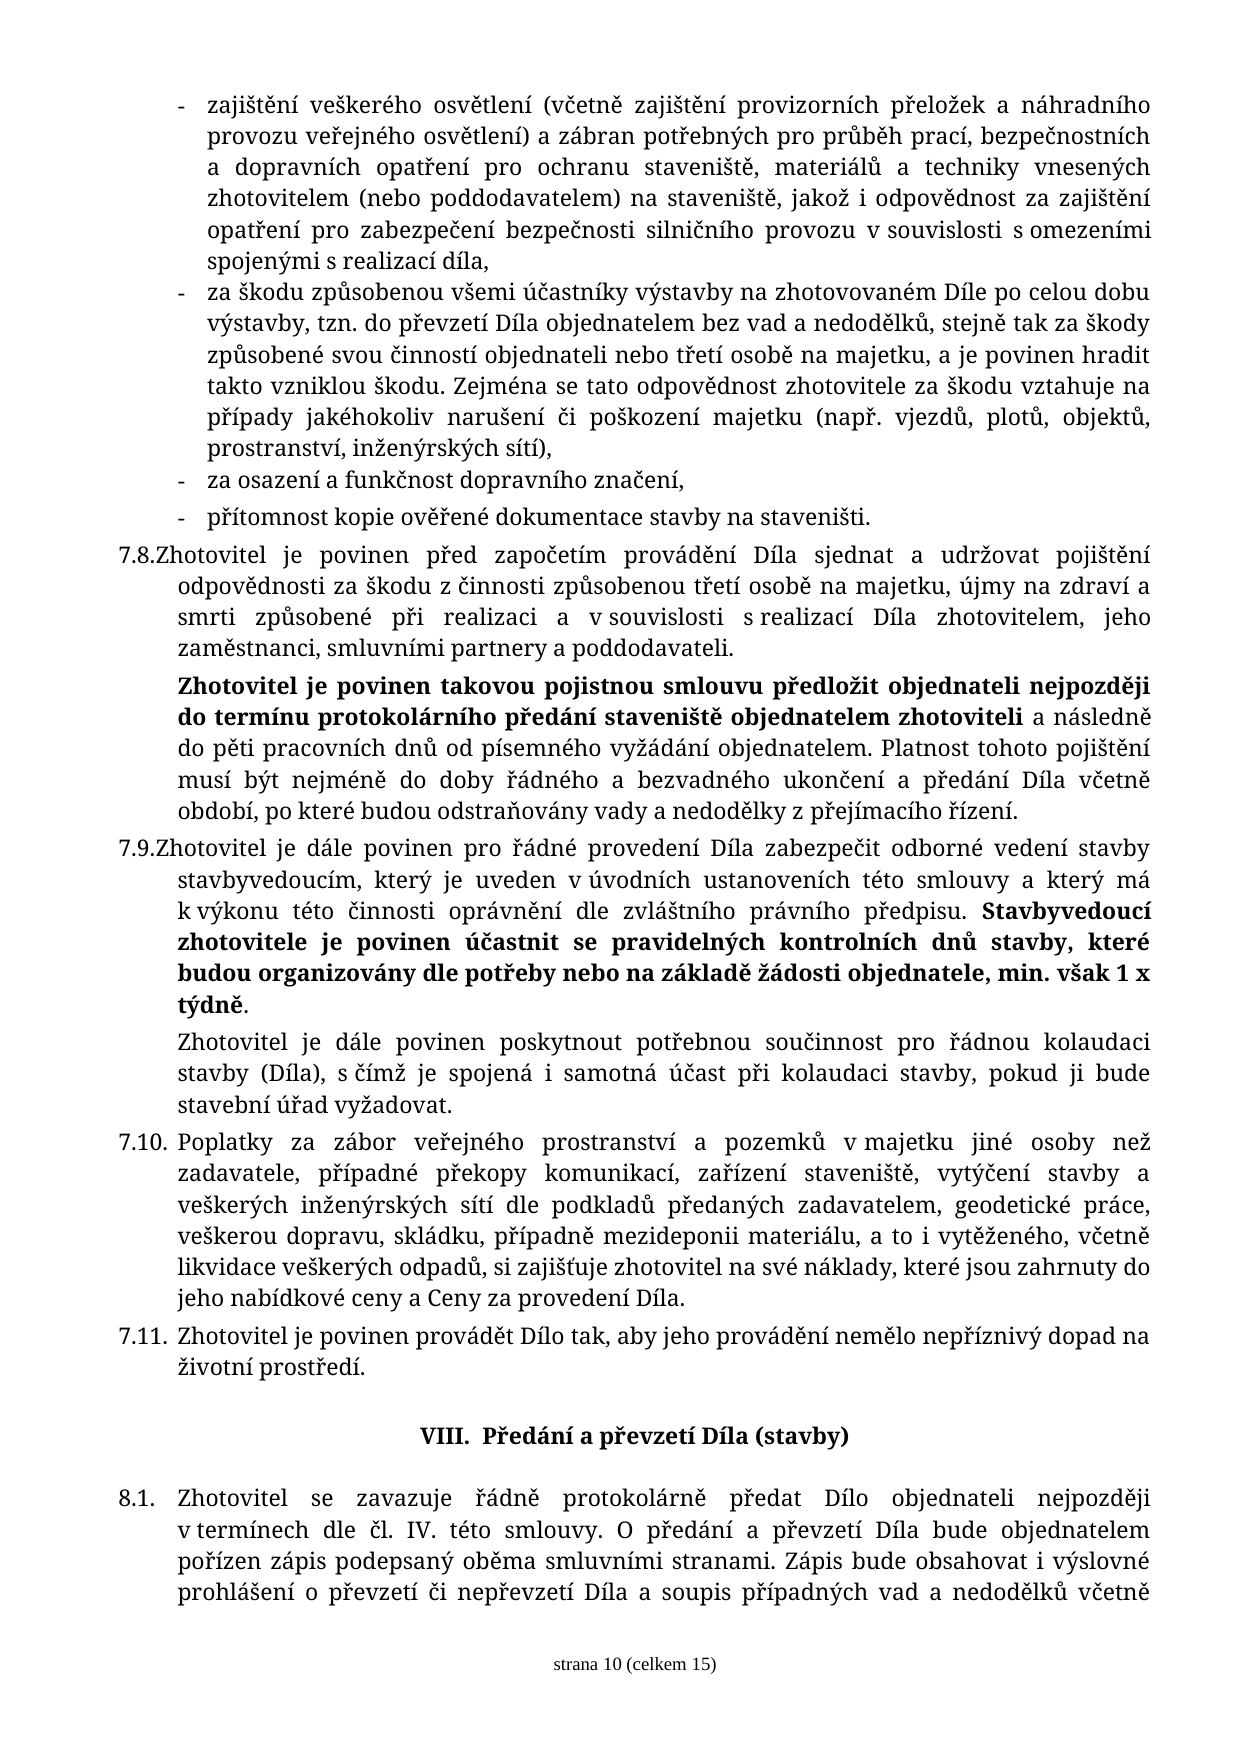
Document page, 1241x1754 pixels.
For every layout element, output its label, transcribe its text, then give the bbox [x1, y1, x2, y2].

list Poplatky za zábor veřejného prostranství a pozemků v majetku jiné osoby než zadavatele, případné překopy komunikací, zařízení staveniště, vytýčení stavby a veškerých inženýrských sítí dle podkladů předaných zadavatelem, geodetické práce, veškerou dopravu, skládku, případně mezideponii materiálu, a to i vytěženého, včetně likvidace veškerých odpadů, si zajišťuje zhotovitel na své náklady, které jsou zahrnuty do jeho nabídkové ceny a Ceny za provedení Díla. [118, 1126, 1152, 1314]
list Zhotovitel je povinen před započetím provádění Díla sjednat a udržovat pojištění odpovědnosti za škodu z činnosti způsobenou třetí osobě na majetku, újmy na zdraví a smrti způsobené při realizaci a v souvislosti s realizací Díla zhotovitelem, jeho zaměstnanci, smluvními partnery a poddodavateli. [118, 539, 1152, 664]
subtitle VIII. Předání a převzetí Díla (stavby) [118, 1420, 1152, 1451]
list za osazení a funkčnost dopravního značení, [177, 464, 1152, 495]
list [118, 1482, 1152, 1607]
list Zhotovitel je povinen provádět Dílo tak, aby jeho provádění nemělo nepříznivý dopad na životní prostředí. [118, 1320, 1152, 1382]
text Zhotovitel je dále povinen poskytnout potřebnou součinnost pro řádnou kolaudaci stavby (Díla), s čímž je spojená i samotná účast při kolaudaci stavby, pokud ji bude stavební úřad vyžadovat. [177, 1026, 1152, 1120]
list přítomnost kopie ověřené dokumentace stavby na staveništi. [177, 501, 1152, 532]
list zajištění veškerého osvětlení (včetně zajištění provizorních přeložek a náhradního provozu veřejného osvětlení) a zábran potřebných pro průběh prací, bezpečnostních a dopravních opatření pro ochranu staveniště, materiálů a techniky vnesených zhotovitelem (nebo poddodavatelem) na staveniště, jakož i odpovědnost za zajištění opatření pro zabezpečení bezpečnosti silničního provozu v souvislosti s omezeními spojenými s realizací díla, [177, 89, 1152, 276]
list Zhotovitel je dále povinen pro řádné provedení Díla zabezpečit odborné vedení stavby stavbyvedoucím, který je uveden v úvodních ustanoveních této smlouvy a který má k výkonu této činnosti oprávnění dle zvláštního právního předpisu. Stavbyvedoucí zhotovitele je povinen účastnit se pravidelných kontrolních dnů stavby, které budou organizovány dle potřeby nebo na základě žádosti objednatele, min. však 1 x týdně. [118, 832, 1152, 1020]
list za škodu způsobenou všemi účastníky výstavby na zhotovovaném Díle po celou dobu výstavby, tzn. do převzetí Díla objednatelem bez vad a nedodělků, stejně tak za škody způsobené svou činností objednateli nebo třetí osobě na majetku, a je povinen hradit takto vzniklou škodu. Zejména se tato odpovědnost zhotovitele za škodu vztahuje na případy jakéhokoliv narušení či poškození majetku (např. vjezdů, plotů, objektů, prostranství, inženýrských sítí), [177, 276, 1152, 464]
text Zhotovitel je povinen takovou pojistnou smlouvu předložit objednateli nejpozději do termínu protokolárního předání staveniště objednatelem zhotoviteli a následně do pěti pracovních dnů od písemného vyžádání objednatelem. Platnost tohoto pojištění musí být nejméně do doby řádného a bezvadného ukončení a předání Díla včetně období, po které budou odstraňovány vady a nedodělky z přejímacího řízení. [177, 670, 1152, 826]
